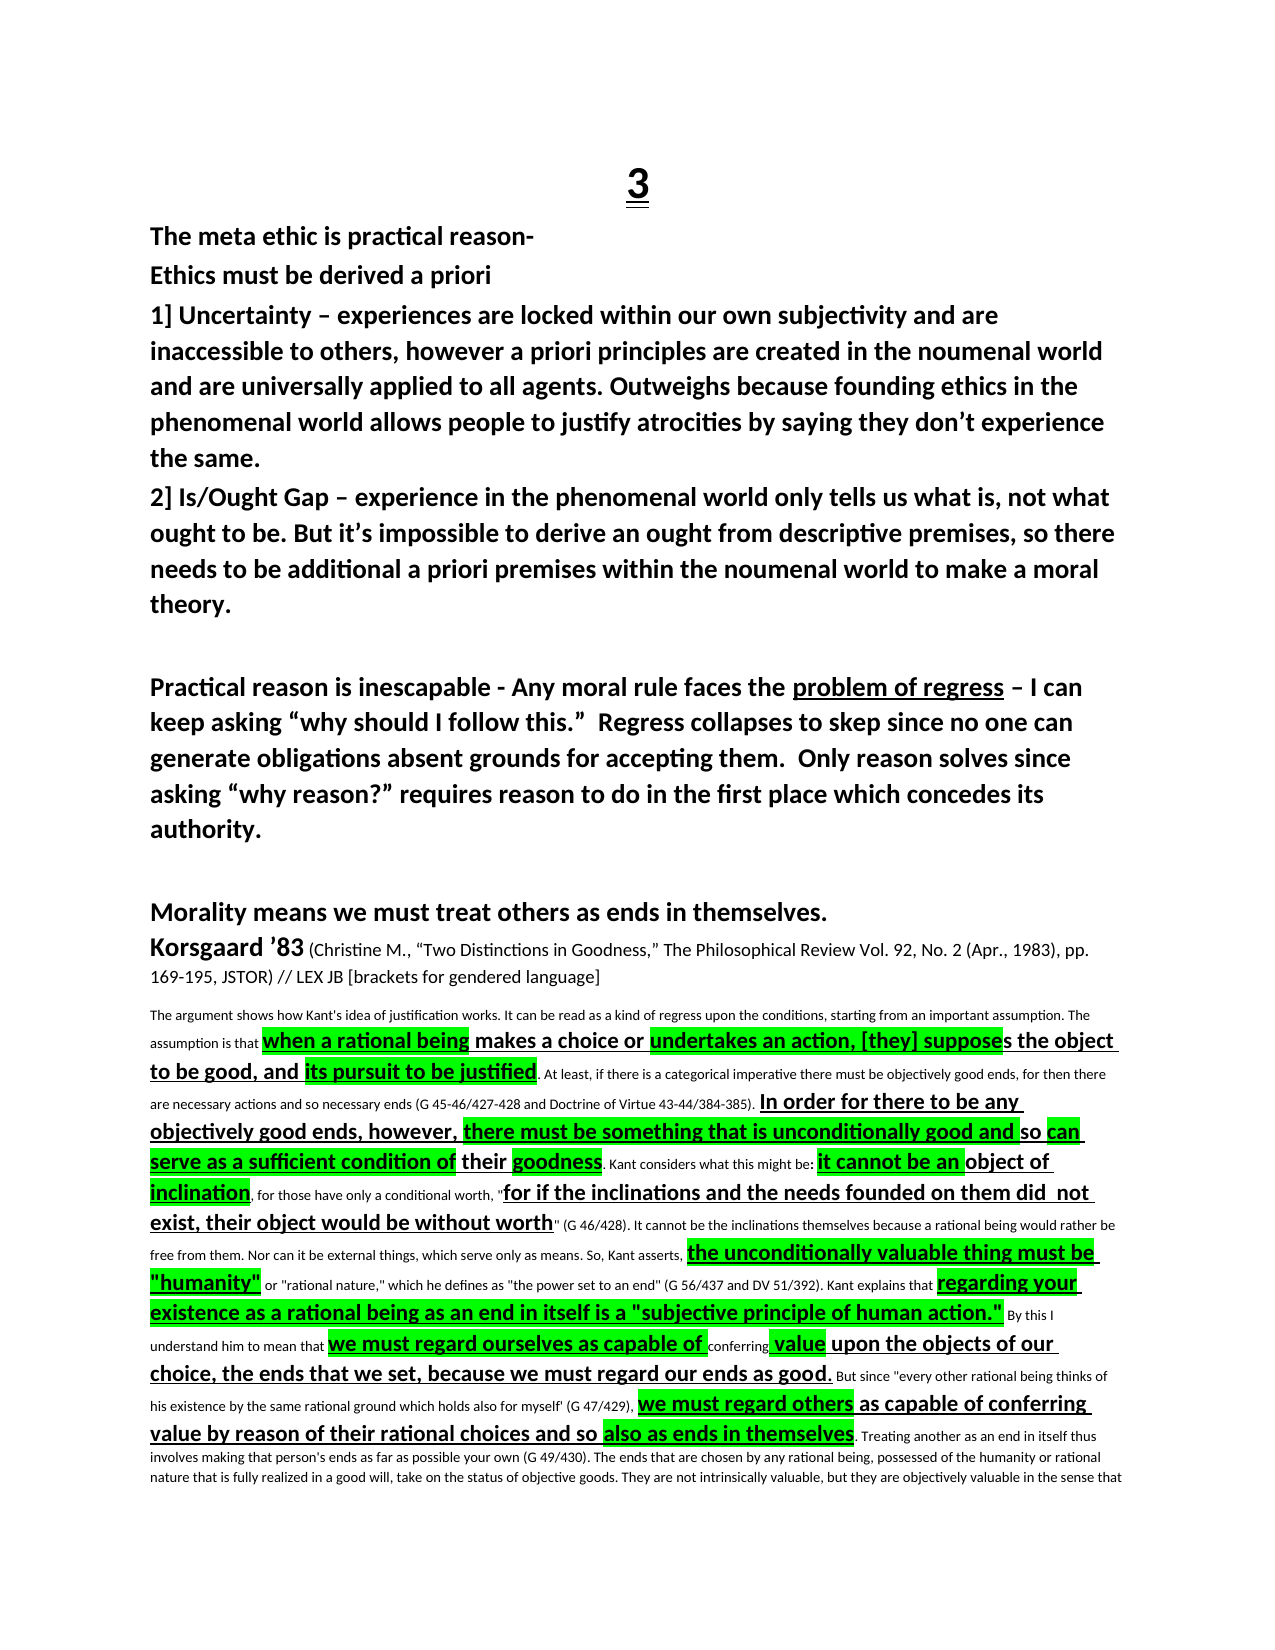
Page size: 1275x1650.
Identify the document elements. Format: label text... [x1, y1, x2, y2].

subtitle Practical reason is inescapable - Any moral rule faces the problem of regress – I can keep asking “why should I follow this.” Regress collapses to skep since no one can generate obligations absent grounds for accepting them. Only reason solves since asking “why reason?” requires reason to do in the first place which concedes its authority. [150, 670, 1125, 845]
subtitle Morality means we must treat others as ends in themselves. [150, 895, 1125, 928]
subtitle 2] Is/Ought Gap – experience in the phenomenal world only tells us what is, not what ought to be. But it’s impossible to derive an ought from descriptive premises, so there needs to be additional a priori premises within the noumenal world to make a moral theory. [150, 481, 1125, 620]
subtitle Ethics must be derived a priori [150, 258, 1125, 291]
subtitle The meta ethic is practical reason- [150, 219, 1125, 252]
text Korsgaard ’83 (Christine M., “Two Distinctions in Goodness,” The Philosophical Review Vol. 92, No. 2 (Apr., 1983), pp. 169-195, JSTOR) // LEX JB [brackets for gendered language] [150, 931, 1125, 988]
subtitle 3 [150, 154, 1125, 210]
subtitle 1] Uncertainty – experiences are locked within our own subjectivity and are inaccessible to others, however a priori principles are created in the noumenal world and are universally applied to all agents. Outweighs because founding ethics in the phenomenal world allows people to justify atrocities by saying they don’t experience the same. [150, 298, 1125, 474]
